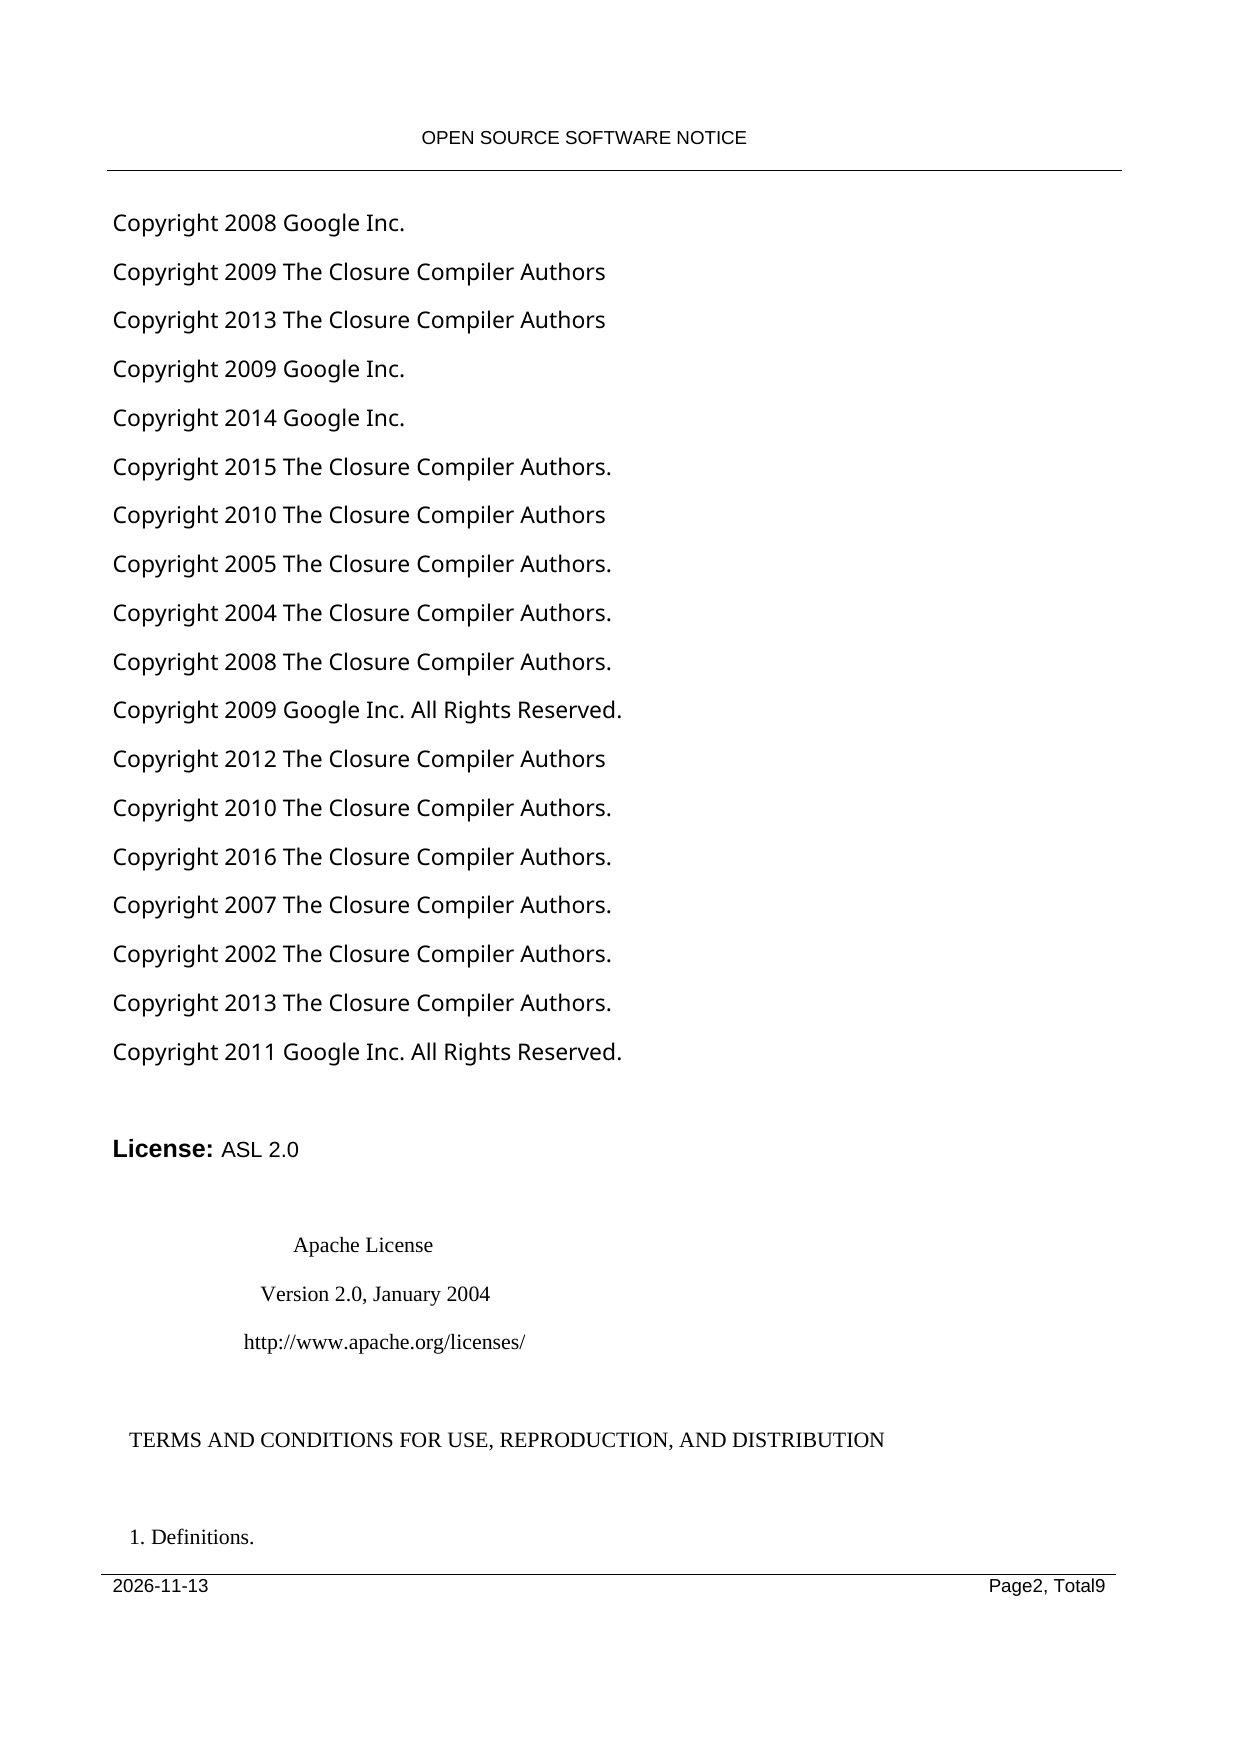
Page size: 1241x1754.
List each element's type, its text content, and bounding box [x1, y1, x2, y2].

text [112, 1179, 1128, 1553]
text License: ASL 2.0 [112, 1133, 1128, 1165]
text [112, 206, 1128, 1116]
